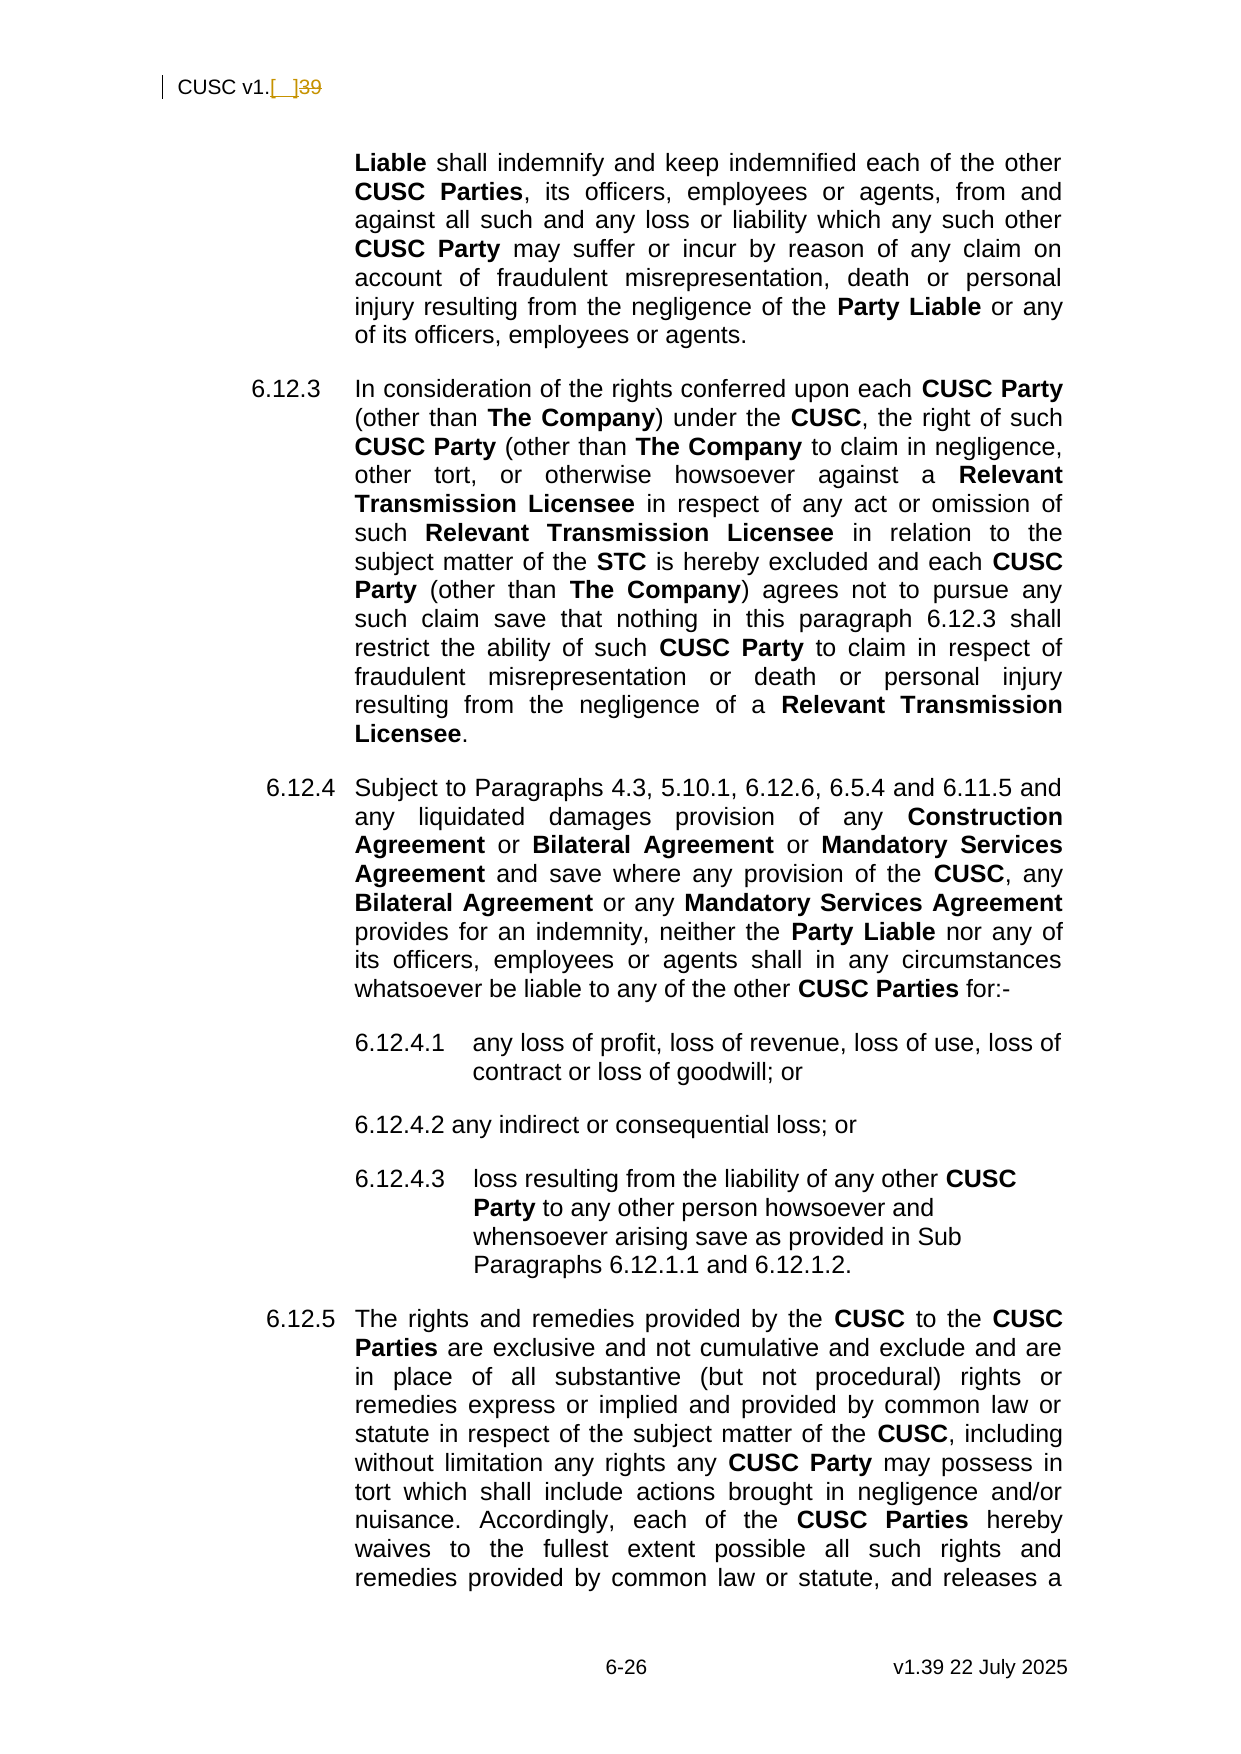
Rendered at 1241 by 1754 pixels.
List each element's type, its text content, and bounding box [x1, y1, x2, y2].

text 6.12.4.1 any loss of profit, loss of revenue, loss of use, loss of contract or loss of goodwill; or [354, 1028, 1063, 1085]
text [266, 1304, 1063, 1591]
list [266, 148, 1063, 349]
subtitle 6.12.4 Subject to Paragraphs 4.3, 5.10.1, 6.12.6, 6.5.4 and 6.11.5 and any liquidated damages provision of any Construction Agreement or Bilateral Agreement or Mandatory Services Agreement and save where any provision of the CUSC, any Bilateral Agreement or any Mandatory Services Agreement provides for an indemnity, neither the Party Liable nor any of its officers, employees or agents shall in any circumstances whatsoever be liable to any of the other CUSC Parties for:- [266, 773, 1063, 1003]
list In consideration of the rights conferred upon each CUSC Party (other than The Company) under the CUSC, the right of such CUSC Party (other than The Company to claim in negligence, other tort, or otherwise howsoever against a Relevant Transmission Licensee in respect of any act or omission of such Relevant Transmission Licensee in relation to the subject matter of the STC is hereby excluded and each CUSC Party (other than The Company) agrees not to pursue any such claim save that nothing in this paragraph 6.12.3 shall restrict the ability of such CUSC Party to claim in respect of fraudulent misrepresentation or death or personal injury resulting from the negligence of a Relevant Transmission Licensee. [251, 374, 1063, 748]
text 6.12.4.2 any indirect or consequential loss; or [354, 1110, 1063, 1139]
text 6.12.4.3 loss resulting from the liability of any other CUSC Party to any other person howsoever and whensoever arising save as provided in Sub Paragraphs 6.12.1.1 and 6.12.1.2. [354, 1164, 1063, 1279]
